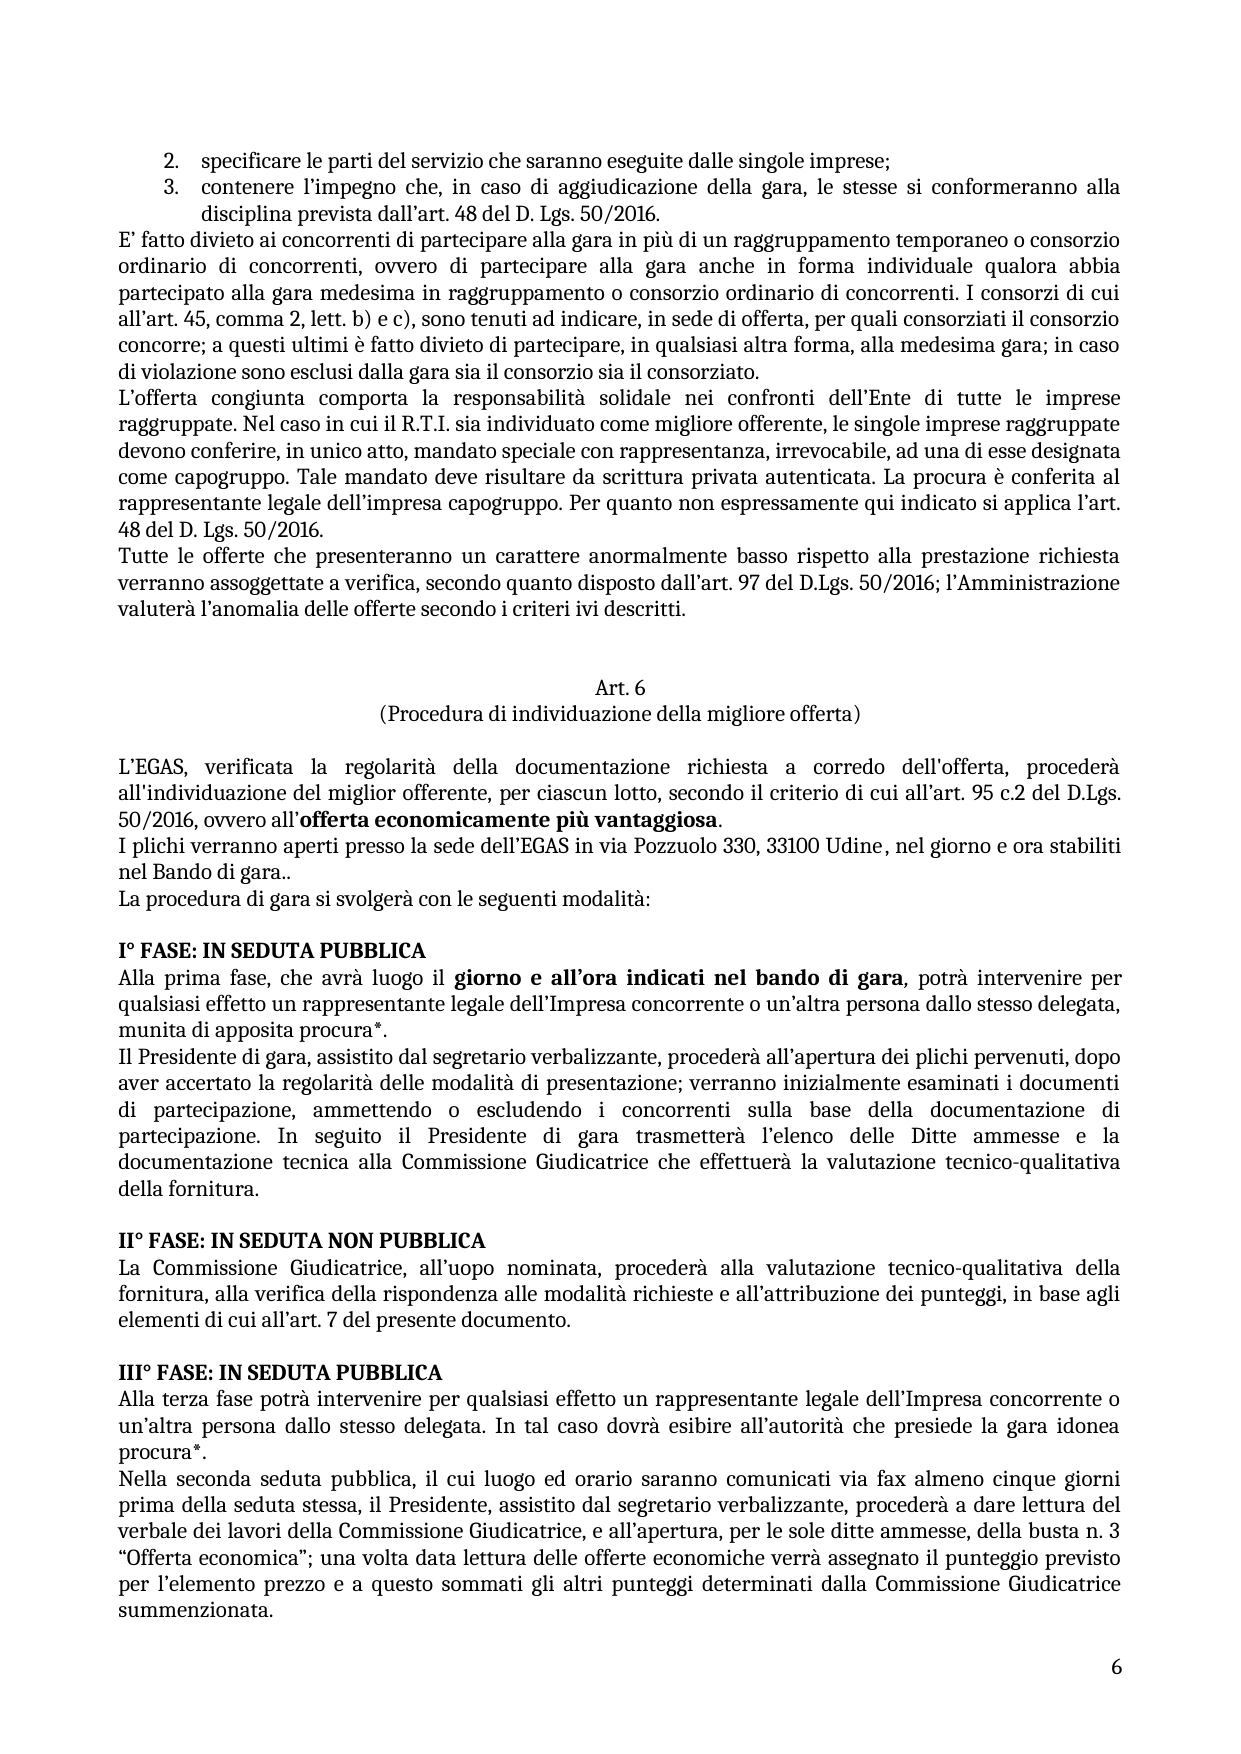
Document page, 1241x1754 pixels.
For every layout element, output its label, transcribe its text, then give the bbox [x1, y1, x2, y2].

text Alla prima fase, che avrà luogo il giorno e all’ora indicati nel bando di gara, potrà intervenire per qualsiasi effetto un rappresentante legale dell’Impresa concorrente o un’altra persona dallo stesso delegata, munita di apposita procura*. [118, 964, 1122, 1044]
text L’offerta congiunta comporta la responsabilità solidale nei confronti dell’Ente di tutte le imprese raggruppate. Nel caso in cui il R.T.I. sia individuato come migliore offerente, le singole imprese raggruppate devono conferire, in unico atto, mandato speciale con rappresentanza, irrevocabile, ad una di esse designata come capogruppo. Tale mandato deve risultare da scrittura privata autenticata. La procura è conferita al rappresentante legale dell’impresa capogruppo. Per quanto non espressamente qui indicato si applica l’art. 48 del D. Lgs. 50/2016. [118, 385, 1122, 543]
text E’ fatto divieto ai concorrenti di partecipare alla gara in più di un raggruppamento temporaneo o consorzio ordinario di concorrenti, ovvero di partecipare alla gara anche in forma individuale qualora abbia partecipato alla gara medesima in raggruppamento o consorzio ordinario di concorrenti. I consorzi di cui all’art. 45, comma 2, lett. b) e c), sono tenuti ad indicare, in sede di offerta, per quali consorziati il consorzio concorre; a questi ultimi è fatto divieto di partecipare, in qualsiasi altra forma, alla medesima gara; in caso di violazione sono esclusi dalla gara sia il consorzio sia il consorziato. [118, 227, 1122, 385]
text Art. 6 [118, 675, 1122, 701]
text III° FASE: IN SEDUTA PUBBLICA [118, 1360, 1122, 1386]
text II° FASE: IN SEDUTA NON PUBBLICA [118, 1228, 1122, 1254]
text , all’uopo nominata, procederà alla valutazione tecnico-qualitativa della fornitura, alla verifica della rispondenza alle modalità richieste e all’attribuzione dei punteggi, in base agli elementi di cui all’art. 7 del presente documento. [118, 1254, 1122, 1333]
text La procedura di gara si svolgerà con le seguenti modalità: [118, 886, 1122, 912]
text Nella seconda seduta pubblica, il cui luogo ed orario saranno comunicati via fax almeno cinque giorni prima della seduta stessa, il Presidente, assistito dal segretario verbalizzante, procederà a dare lettura del verbale dei lavori della Commissione Giudicatrice, e all’apertura, per le sole ditte ammesse, della busta n. 3 “Offerta economica”; una volta data lettura delle offerte economiche verrà assegnato il punteggio previsto per l’elemento prezzo e a questo sommati gli altri punteggi determinati dalla Commissione Giudicatrice summenzionata. [118, 1465, 1122, 1623]
text Il Presidente di gara, assistito dal segretario verbalizzante, procederà all’apertura dei plichi pervenuti, dopo aver accertato la regolarità delle modalità di presentazione; verranno inizialmente esaminati i documenti di partecipazione, ammettendo o escludendo i concorrenti sulla base della documentazione di partecipazione. In seguito il Presidente di gara trasmetterà l’elenco delle Ditte ammesse e la documentazione tecnica alla Commissione Giudicatrice che effettuerà la valutazione tecnico-qualitativa della fornitura. [118, 1044, 1122, 1202]
text (Procedura di individuazione della migliore offerta) [118, 701, 1122, 727]
text L’EGAS, verificata la regolarità della documentazione richiesta a corredo dell'offerta, procederà all'individuazione del miglior offerente, per ciascun lotto, secondo il criterio di cui all’art. 95 c.2 del D.Lgs. 50/2016, ovvero all’offerta economicamente più vantaggiosa. [118, 754, 1122, 833]
text Tutte le offerte che presenteranno un carattere anormalmente basso rispetto alla prestazione richiesta verranno assoggettate a verifica, secondo quanto disposto dall’art. 97 del D.Lgs. 50/2016; l’Amministrazione valuterà l’anomalia delle offerte secondo i criteri ivi descritti. [118, 543, 1122, 622]
list specificare le parti del servizio che saranno eseguite dalle singole imprese; [163, 148, 1122, 174]
text Alla terza fase potrà intervenire per qualsiasi effetto un rappresentante legale dell’Impresa concorrente o un’altra persona dallo stesso delegata. In tal caso dovrà esibire all’autorità che presiede la gara idonea procura*. [118, 1386, 1122, 1465]
text I plichi verranno aperti presso la sede dell’EGAS in via Pozzuolo 330, 33100 Udine, nel giorno e ora stabiliti nel Bando di gara.. [118, 833, 1122, 886]
text I° FASE: IN SEDUTA PUBBLICA [118, 938, 1122, 964]
list contenere l’impegno che, in caso di aggiudicazione della gara, le stesse si conformeranno alla disciplina prevista dall’art. 48 del D. Lgs. 50/2016. [163, 174, 1122, 227]
